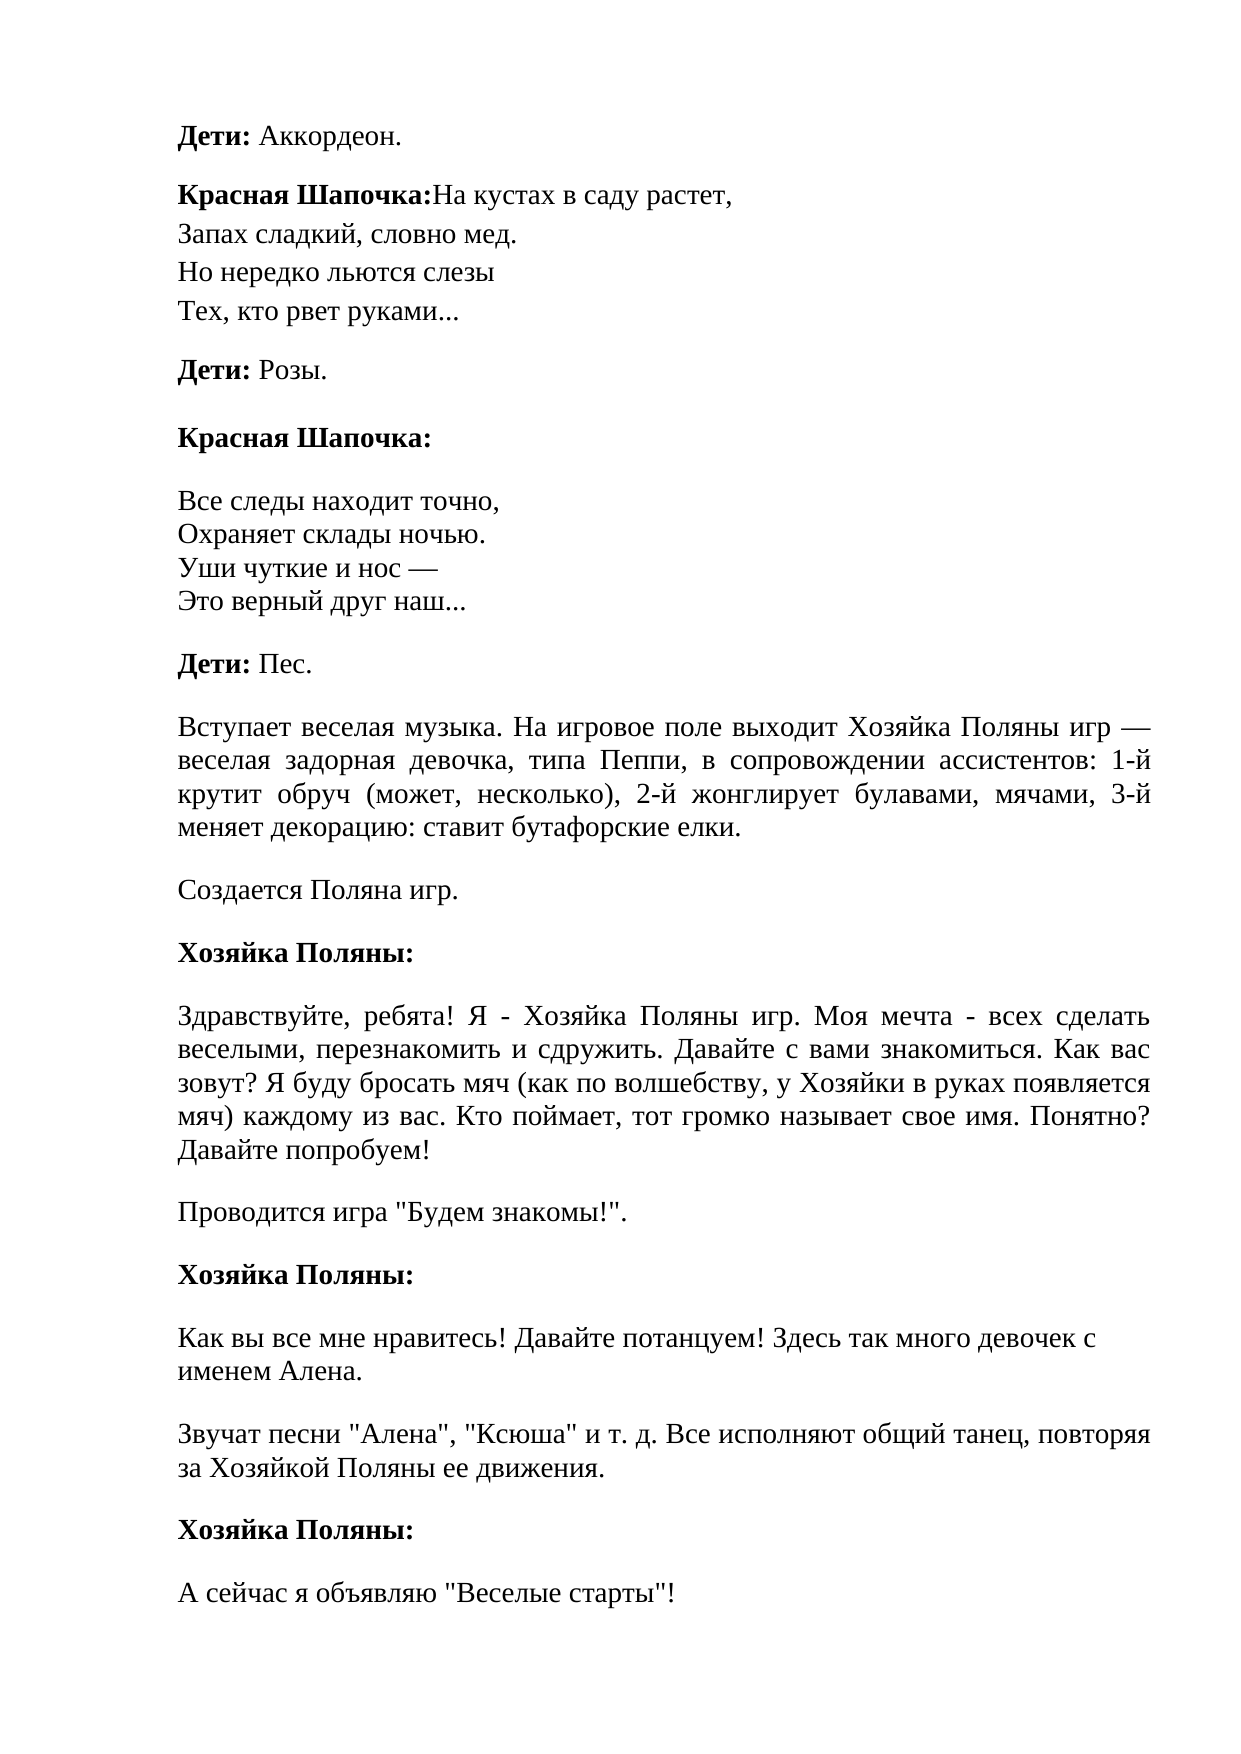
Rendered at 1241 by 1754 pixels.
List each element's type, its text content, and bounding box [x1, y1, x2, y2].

text Дети: Аккордеон. [177, 118, 1152, 152]
text Красная Шапочка: [177, 420, 1152, 454]
text Красная Шапочка:На кустах в саду растет, Запах сладкий, словно мед. Но нередко льются слезы Тех, кто рвет руками... [177, 177, 1152, 327]
text Дети: Розы. [177, 352, 1152, 386]
text Здравствуйте, ребята! Я - Хозяйка Поляны игр. Моя мечта - всех сделать веселыми, перезнакомить и сдружить. Давайте с вами знакомиться. Как вас зовут? Я буду бросать мяч (как по волшебству, у Хозяйки в руках появляется мяч) каждому из вас. Кто поймает, тот громко называет свое имя. Понятно? Давайте попробуем! [177, 998, 1152, 1165]
text Как вы все мне нравитесь! Давайте потанцуем! Здесь так много девочек с именем Алена. [177, 1320, 1152, 1387]
text Проводится игра "Будем знакомы!". [177, 1194, 1152, 1228]
text Дети: Пес. [177, 646, 1152, 680]
text Создается Поляна игр. [177, 872, 1152, 906]
text Хозяйка Поляны: [177, 1512, 1152, 1546]
text А сейчас я объявляю "Веселые старты"! [177, 1575, 1152, 1609]
text Звучат песни "Алена", "Ксюша" и т. д. Все исполняют общий танец, повторяя за Хозяйкой Поляны ее движения. [177, 1416, 1152, 1483]
text Все следы находит точно, Охраняет склады ночью. Уши чуткие и нос — Это верный друг наш... [177, 483, 1152, 617]
text Хозяйка Поляны: [177, 935, 1152, 968]
text Вступает веселая музыка. На игровое поле выходит Хозяйка Поляны игр — веселая задорная девочка, типа Пеппи, в сопровождении ассистентов: 1-й крутит обруч (может, несколько), 2-й жонглирует булавами, мячами, 3-й меняет декорацию: ставит бутафорские елки. [177, 709, 1152, 843]
text Хозяйка Поляны: [177, 1257, 1152, 1291]
